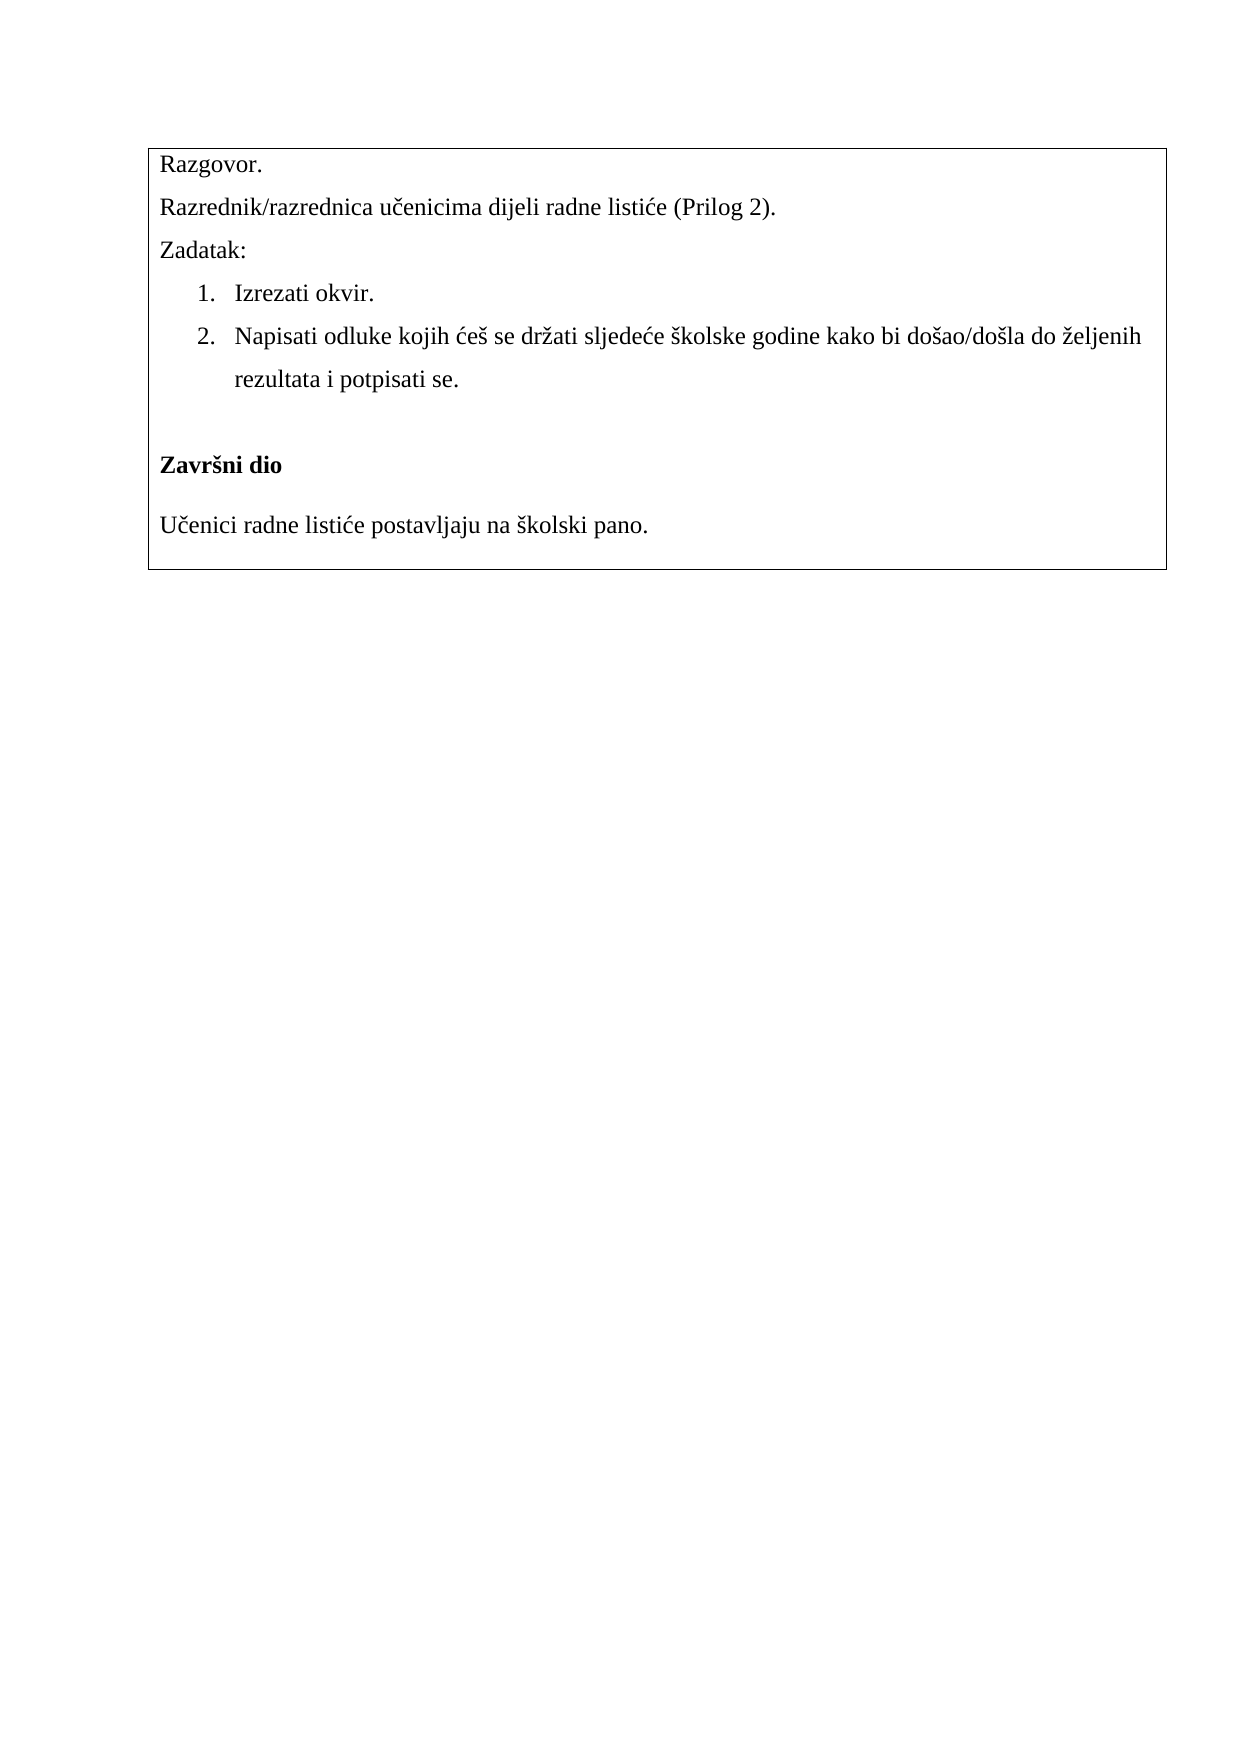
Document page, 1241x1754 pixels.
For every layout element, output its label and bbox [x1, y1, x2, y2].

table_cell [149, 149, 1166, 569]
